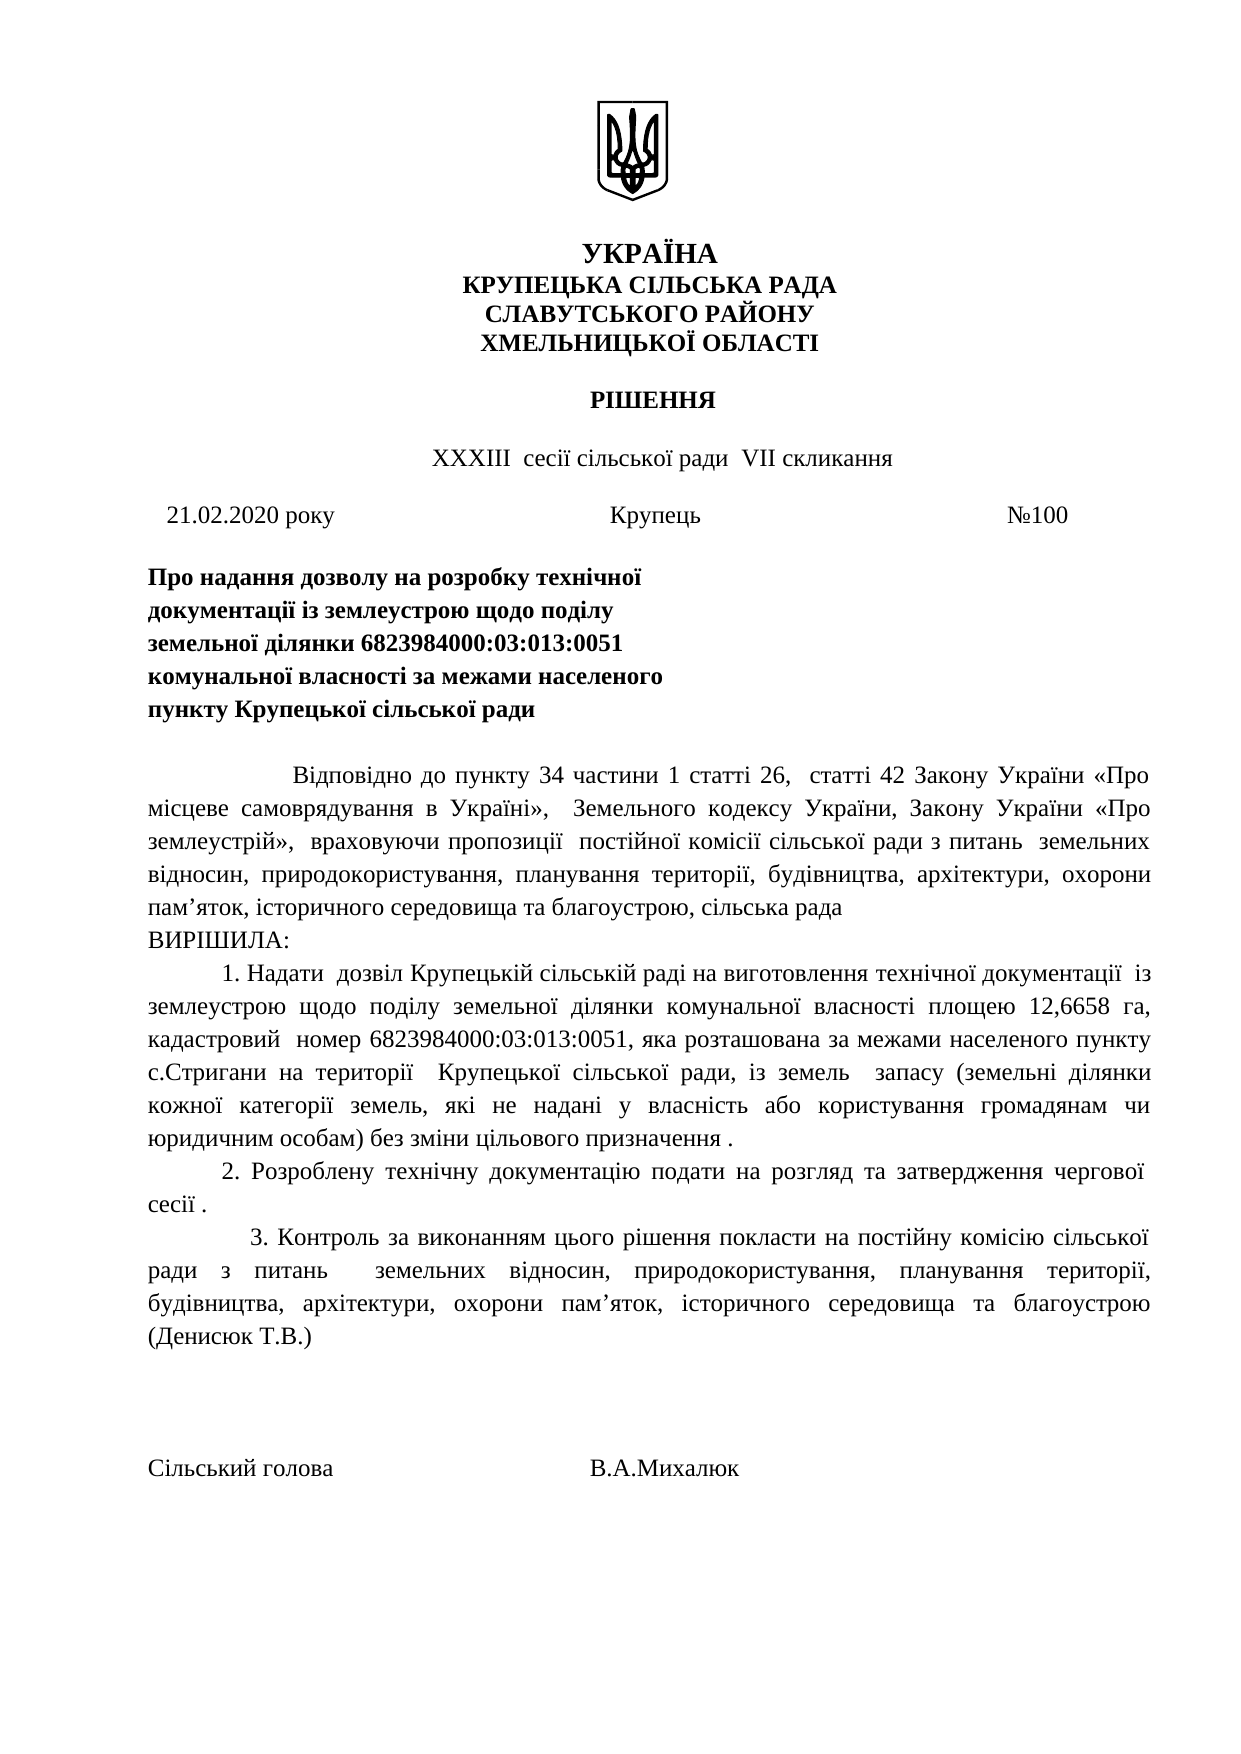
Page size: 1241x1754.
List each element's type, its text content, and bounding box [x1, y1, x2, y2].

text Відповідно до пункту 34 частини 1 статті 26, статті 42 Закону України «Про місцеве самоврядування в Україні», Земельного кодексу України, Закону України «Про землеустрій», враховуючи пропозиції постійної комісії сільської ради з питань земельних відносин, природокористування, планування території, будівництва, архітектури, охорони пам’яток, історичного середовища та благоустрою, сільська рада [148, 760, 1152, 921]
text пункту Крупецької сільської ради [148, 694, 1152, 723]
text 2. Розроблену технічну документацію подати на розгляд та затвердження чергової сесії . [148, 1156, 1145, 1218]
text земельної ділянки 6823984000:03:013:0051 [148, 628, 1152, 657]
text Сільський голова В.А.Михалюк [148, 1453, 1152, 1482]
text комунальної власності за межами населеного [148, 661, 1152, 690]
text 21.02.2020 року Крупець №100 [148, 500, 1152, 529]
text КРУПЕЦЬКА СІЛЬСЬКА РАДА [148, 270, 1152, 299]
text Про надання дозволу на розробку технічної [148, 562, 1152, 591]
text 3. Контроль за виконанням цього рішення покласти на постійну комісію сільської ради з питань земельних відносин, природокористування, планування території, будівництва, архітектури, охорони пам’яток, історичного середовища та благоустрою (Денисюк Т.В.) [148, 1222, 1152, 1350]
text ХХХІІІ сесії сільської ради VІІ скликання [148, 443, 1152, 471]
text 1. Надати дозвіл Крупецькій сільській раді на виготовлення технічної документації із землеустрою щодо поділу земельної ділянки комунальної власності площею 12,6658 га, кадастровий номер 6823984000:03:013:0051, яка розташована за межами населеного пункту с.Стригани на території Крупецької сільської ради, із земель запасу (земельні ділянки кожної категорії земель, які не надані у власність або користування громадянам чи юридичним особам) без зміни цільового призначення . [148, 958, 1152, 1090]
text РІШЕННЯ [148, 385, 1152, 414]
text 1. Надати дозвіл Крупецькій сільській раді на виготовлення технічної документації із землеустрою щодо поділу земельної ділянки комунальної власності площею 12,6658 га, кадастровий номер 6823984000:03:013:0051, яка розташована за межами населеного пункту с.Стригани на території Крупецької сільської ради, із земель запасу (земельні ділянки кожної категорії земель, які не надані у власність або користування громадянам чи юридичним особам) без зміни цільового призначення . [148, 1119, 1152, 1152]
text УКРАЇНА [148, 237, 1152, 270]
text ВИРІШИЛА: [148, 925, 1152, 954]
text СЛАВУТСЬКОГО РАЙОНУ [148, 299, 1152, 328]
text ХМЕЛЬНИЦЬКОЇ ОБЛАСТІ [148, 328, 1152, 356]
text документації із землеустрою щодо поділу [148, 595, 1152, 624]
